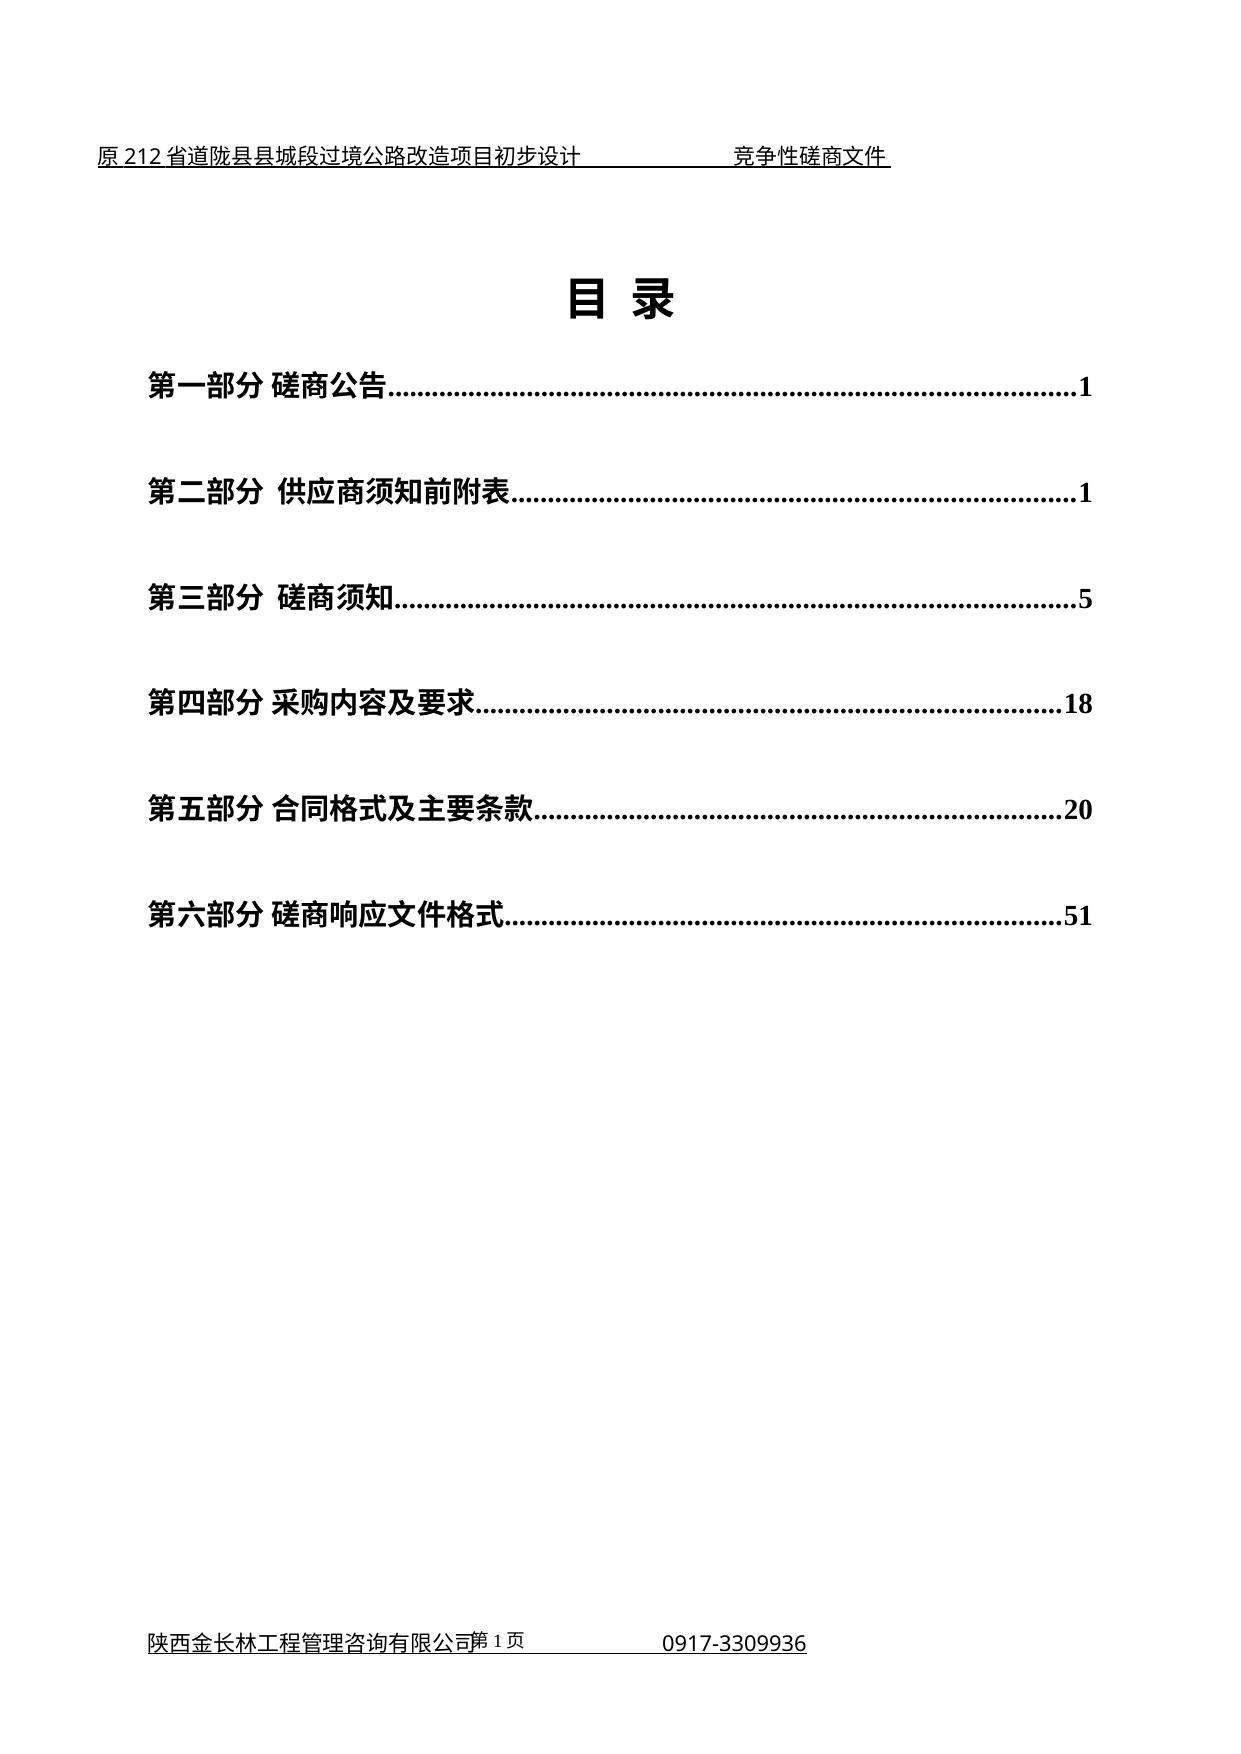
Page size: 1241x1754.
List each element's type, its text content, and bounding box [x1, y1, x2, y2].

text 目 录 [148, 262, 1093, 329]
